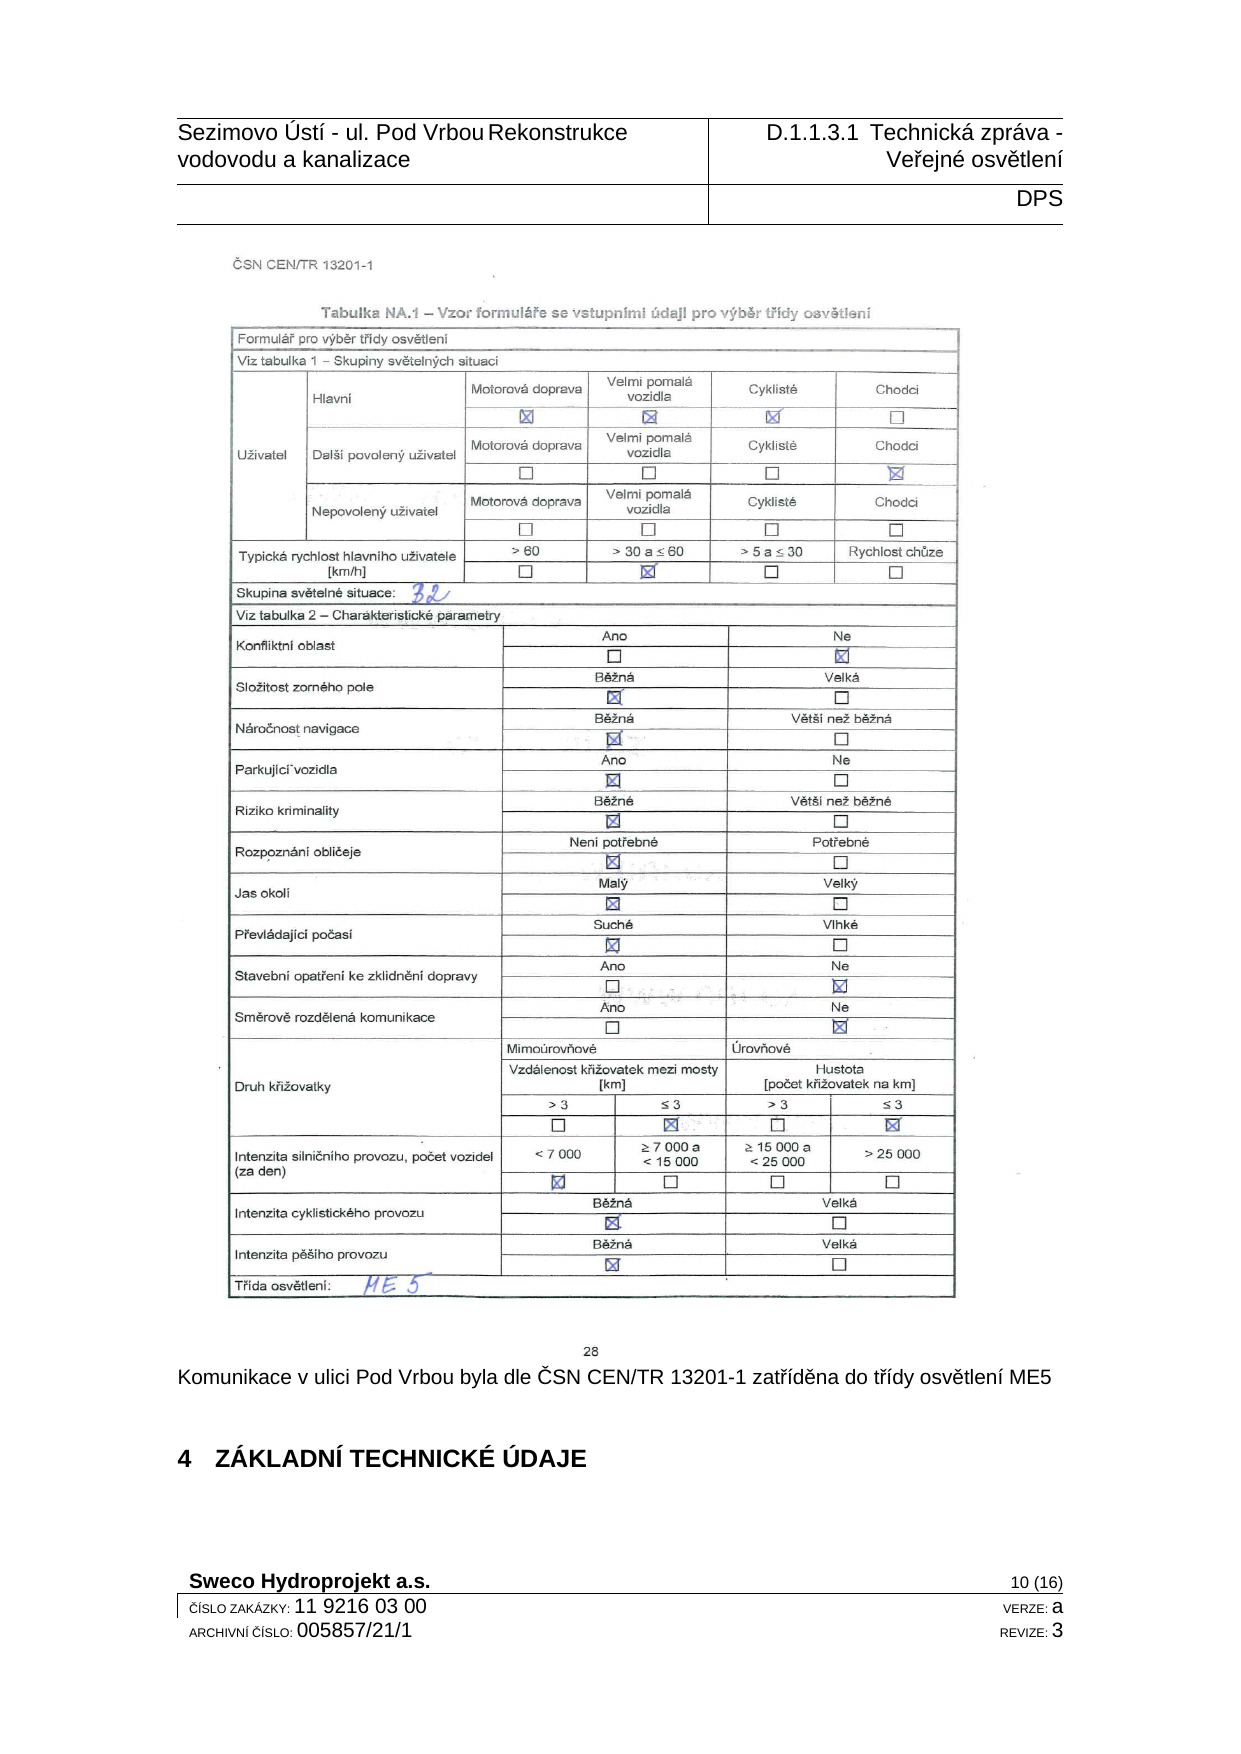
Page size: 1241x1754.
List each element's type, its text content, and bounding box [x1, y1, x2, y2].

subtitle Základní technické údaje [177, 1444, 1063, 1473]
text Komunikace v ulici Pod Vrbou byla dle ČSN CEN/TR 13201-1 zatříděna do třídy osvětlení ME5 [177, 1365, 1063, 1389]
